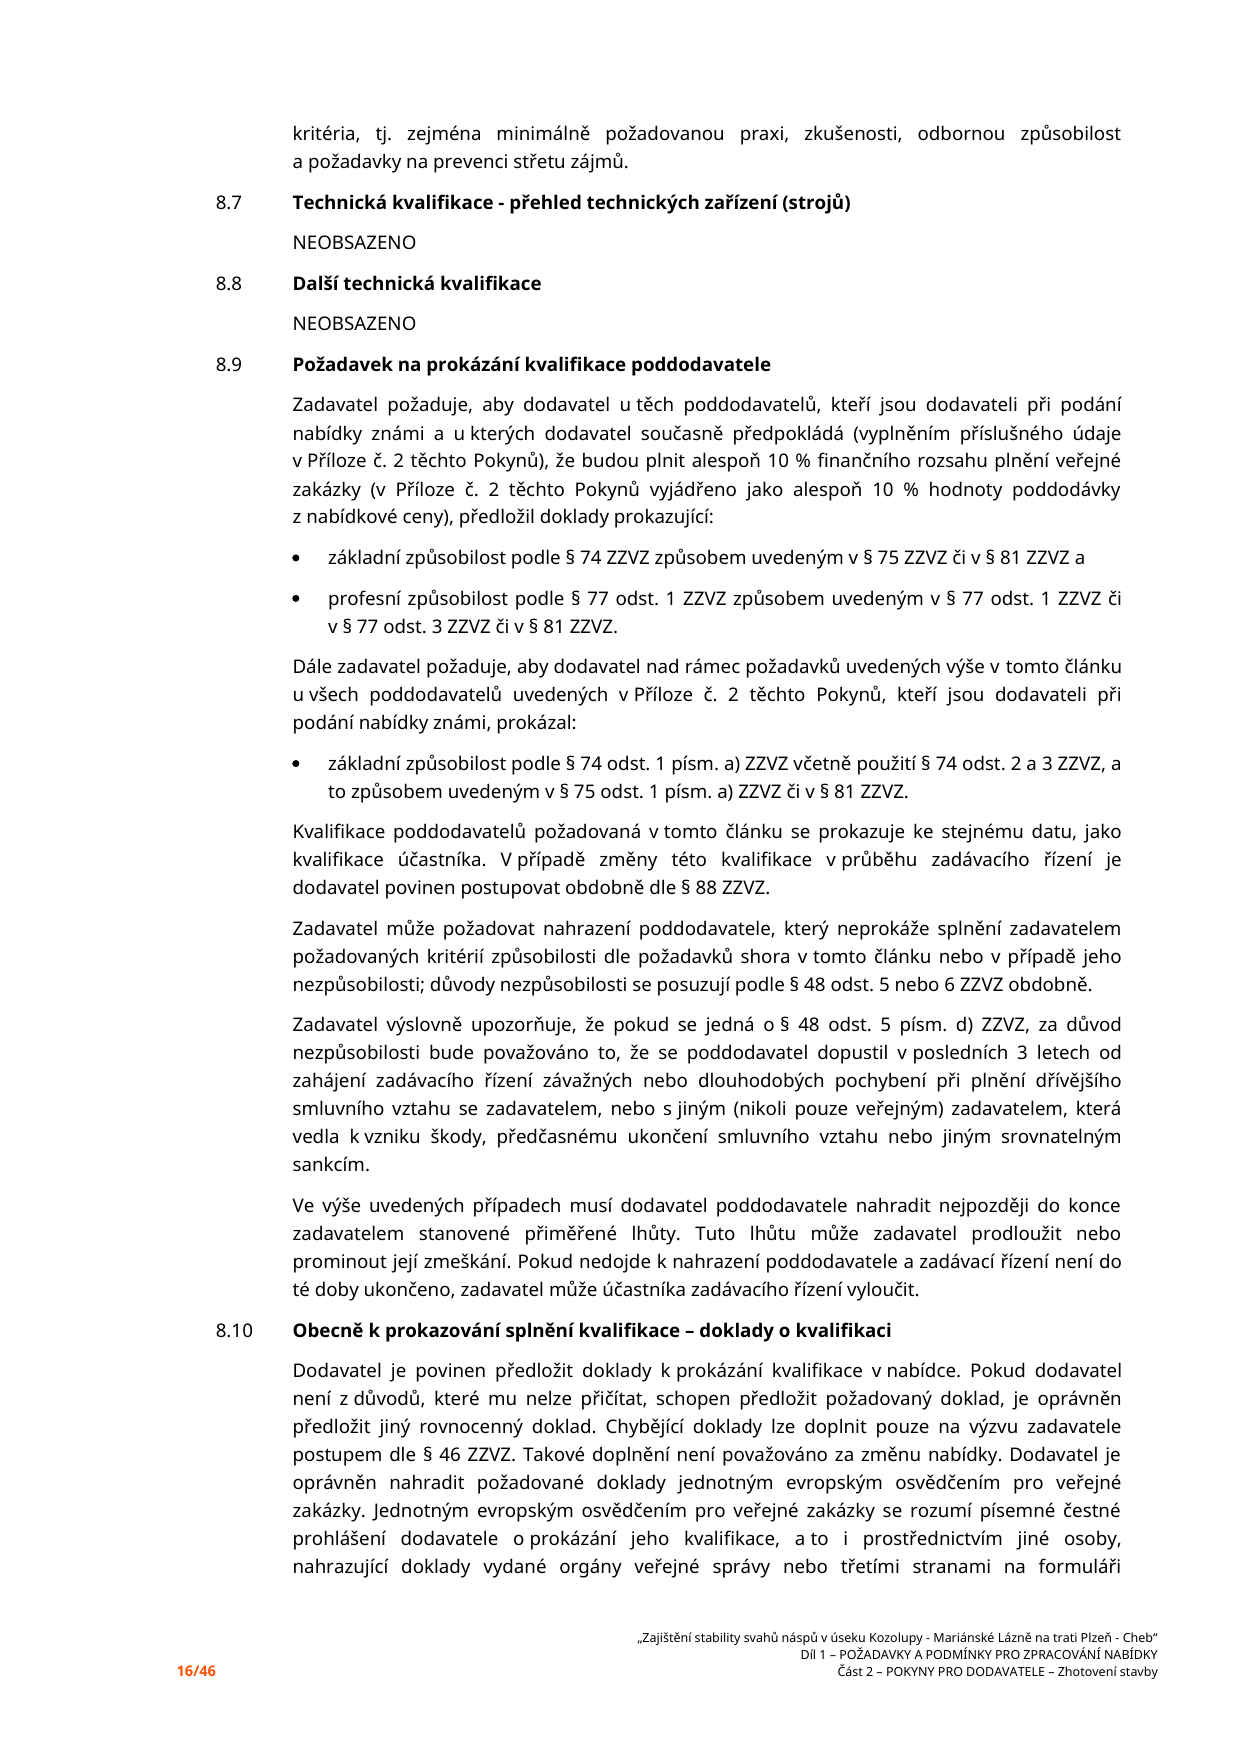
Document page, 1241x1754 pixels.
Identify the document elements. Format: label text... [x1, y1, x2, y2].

text Obecně k prokazování splnění kvalifikace – doklady o kvalifikaci [216, 1317, 1122, 1342]
text Požadavek na prokázání kvalifikace poddodavatele [216, 351, 1122, 377]
text Další technická kvalifikace [216, 270, 1122, 296]
text základní způsobilost podle § 74 odst. 1 písm. a) ZZVZ včetně použití § 74 odst. 2 a 3 ZZVZ, a to způsobem uvedeným v § 75 odst. 1 písm. a) ZZVZ či v § 81 ZZVZ. [292, 750, 1122, 803]
text Zadavatel může požadovat nahrazení poddodavatele, který neprokáže splnění zadavatelem požadovaných kritérií způsobilosti dle požadavků shora v tomto článku nebo v případě jeho nezpůsobilosti; důvody nezpůsobilosti se posuzují podle § 48 odst. 5 nebo 6 ZZVZ obdobně. [292, 915, 1122, 997]
text základní způsobilost podle § 74 ZZVZ způsobem uvedeným v § 75 ZZVZ či v § 81 ZZVZ a [292, 544, 1122, 570]
text Ve výše uvedených případech musí dodavatel poddodavatele nahradit nejpozději do konce zadavatelem stanovené přiměřené lhůty. Tuto lhůtu může zadavatel prodloužit nebo prominout její zmeškání. Pokud nedojde k nahrazení poddodavatele a zadávací řízení není do té doby ukončeno, zadavatel může účastníka zadávacího řízení vyloučit. [292, 1192, 1122, 1302]
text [292, 121, 1122, 174]
text NEOBSAZENO [292, 230, 1122, 255]
text Technická kvalifikace - přehled technických zařízení (strojů) [216, 189, 1122, 215]
text NEOBSAZENO [292, 311, 1122, 336]
text Zadavatel výslovně upozorňuje, že pokud se jedná o § 48 odst. 5 písm. d) ZZVZ, za důvod nezpůsobilosti bude považováno to, že se poddodavatel dopustil v posledních 3 letech od zahájení zadávacího řízení závažných nebo dlouhodobých pochybení při plnění dřívějšího smluvního vztahu se zadavatelem, nebo s jiným (nikoli pouze veřejným) zadavatelem, která vedla k vzniku škody, předčasnému ukončení smluvního vztahu nebo jiným srovnatelným sankcím. [292, 1012, 1122, 1177]
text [292, 1357, 1122, 1579]
text Kvalifikace poddodavatelů požadovaná v tomto článku se prokazuje ke stejnému datu, jako kvalifikace účastníka. V případě změny této kvalifikace v průběhu zadávacího řízení je dodavatel povinen postupovat obdobně dle § 88 ZZVZ. [292, 818, 1122, 900]
text Dále zadavatel požaduje, aby dodavatel nad rámec požadavků uvedených výše v tomto článku u všech poddodavatelů uvedených v Příloze č. 2 těchto Pokynů, kteří jsou dodavateli při podání nabídky známi, prokázal: [292, 653, 1122, 735]
text profesní způsobilost podle § 77 odst. 1 ZZVZ způsobem uvedeným v § 77 odst. 1 ZZVZ či v § 77 odst. 3 ZZVZ či v § 81 ZZVZ. [292, 585, 1122, 638]
text Zadavatel požaduje, aby dodavatel u těch poddodavatelů, kteří jsou dodavateli při podání nabídky známi a u kterých dodavatel současně předpokládá (vyplněním příslušného údaje v Příloze č. 2 těchto Pokynů), že budou plnit alespoň 10 % finančního rozsahu plnění veřejné zakázky (v Příloze č. 2 těchto Pokynů vyjádřeno jako alespoň 10 % hodnoty poddodávky z nabídkové ceny), předložil doklady prokazující: [292, 392, 1122, 529]
